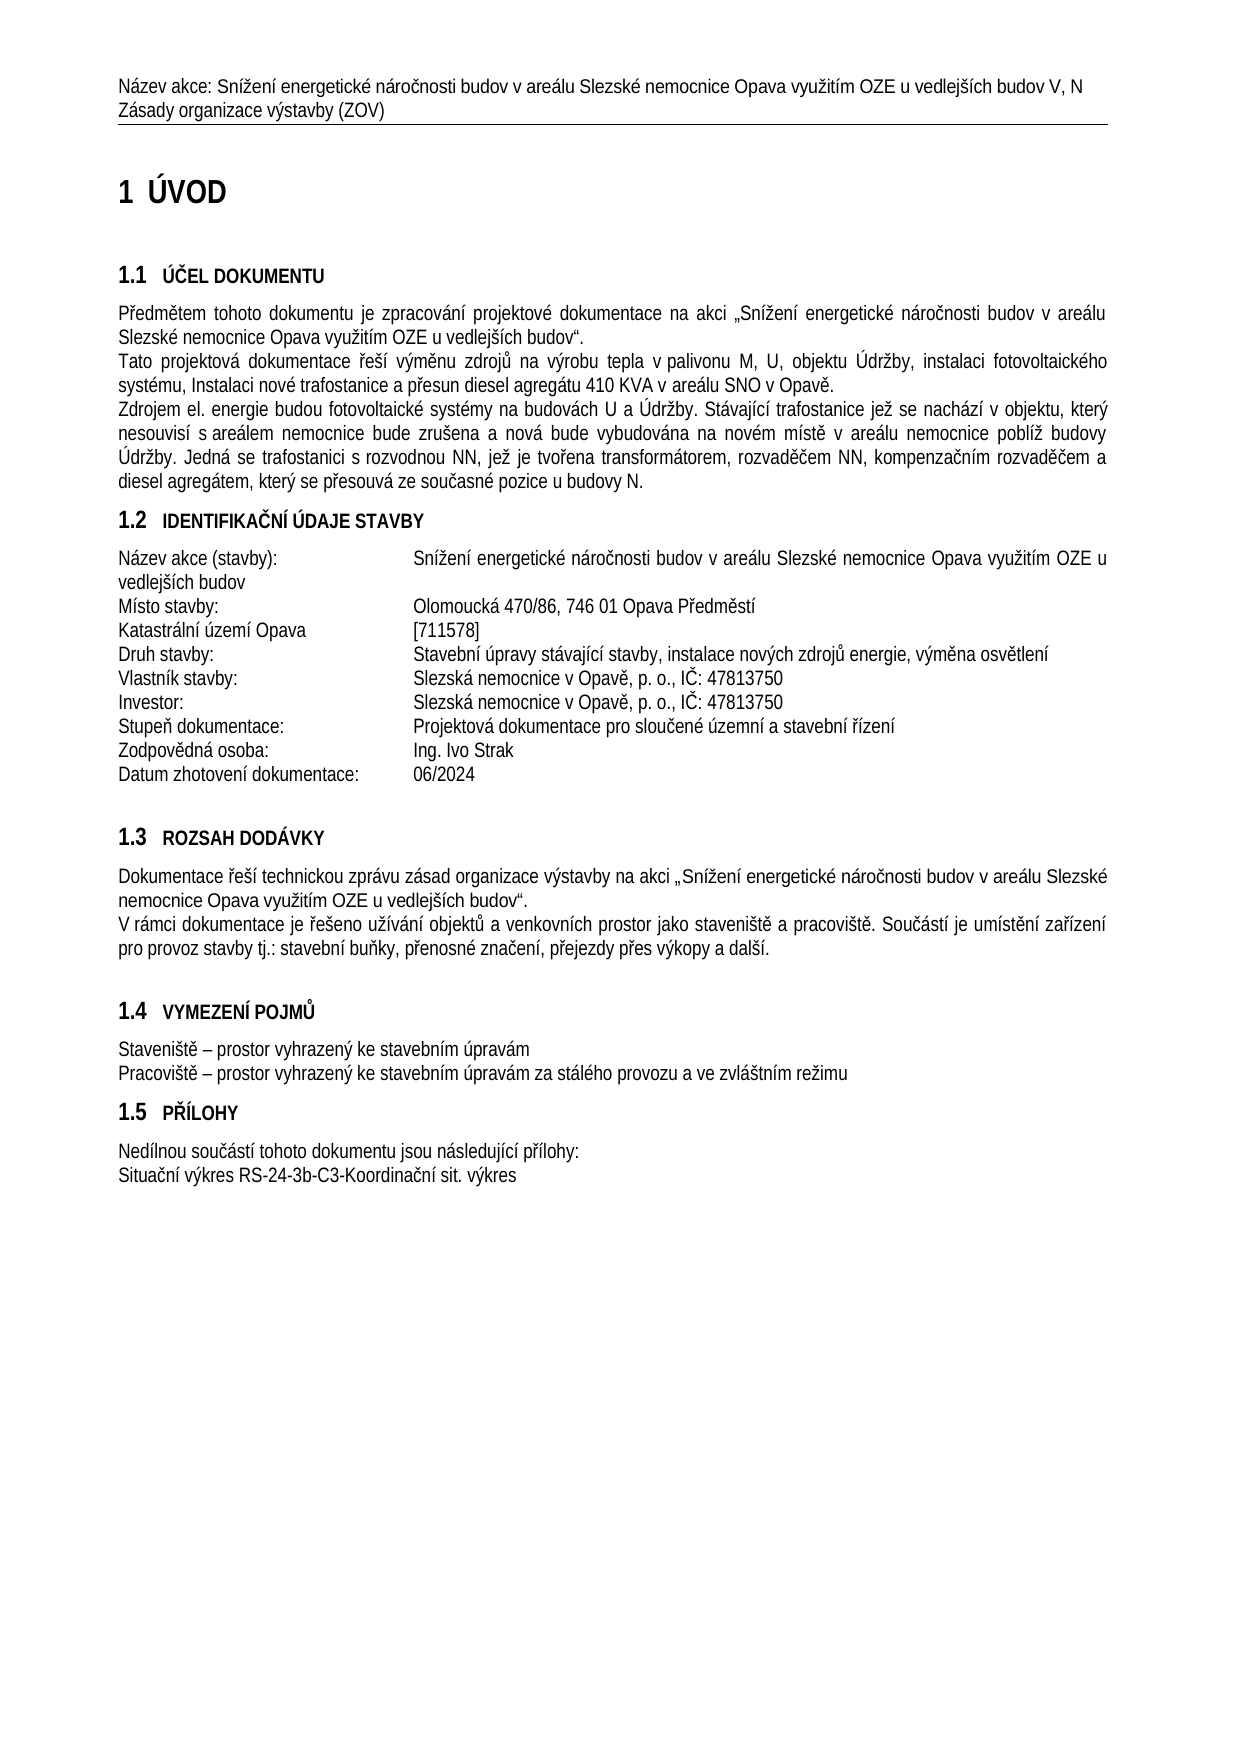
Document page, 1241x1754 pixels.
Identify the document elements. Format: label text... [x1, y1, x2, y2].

text Nedílnou součástí tohoto dokumentu jsou následující přílohy: [118, 1138, 1108, 1162]
text Zdrojem el. energie budou fotovoltaické systémy na budovách U a Údržby. Stávající trafostanice jež se nachází v objektu, který nesouvisí s areálem nemocnice bude zrušena a nová bude vybudována na novém místě v areálu nemocnice poblíž budovy Údržby. Jedná se trafostanici s rozvodnou NN, jež je tvořena transformátorem, rozvaděčem NN, kompenzačním rozvaděčem a diesel agregátem, který se přesouvá ze současné pozice u budovy N. [118, 397, 1108, 493]
text Zodpovědná osoba: Ing. Ivo Strak [118, 738, 1108, 762]
text Staveniště – prostor vyhrazený ke stavebním úpravám [118, 1037, 1108, 1061]
text Název akce (stavby): Snížení energetické náročnosti budov v areálu Slezské nemocnice Opava využitím OZE u vedlejších budov [118, 546, 1108, 594]
text Místo stavby: Olomoucká 470/86, 746 01 Opava Předměstí [118, 594, 1108, 618]
text Katastrální území Opava [711578] [118, 618, 1108, 642]
subtitle ÚČEL DOKUMENTU [118, 260, 1108, 288]
text Pracoviště – prostor vyhrazený ke stavebním úpravám za stálého provozu a ve zvláštním režimu [118, 1061, 1108, 1085]
text Datum zhotovení dokumentace: 06/2024 [118, 762, 1108, 786]
subtitle VYMEZENÍ POJMŮ [118, 996, 1108, 1024]
text Předmětem tohoto dokumentu je zpracování projektové dokumentace na akci „Snížení energetické náročnosti budov v areálu Slezské nemocnice Opava využitím OZE u vedlejších budov“. [118, 301, 1108, 349]
text Stupeň dokumentace: Projektová dokumentace pro sloučené územní a stavební řízení [118, 714, 1108, 738]
text Druh stavby: Stavební úpravy stávající stavby, instalace nových zdrojů energie, výměna osvětlení [118, 642, 1108, 666]
text Tato projektová dokumentace řeší výměnu zdrojů na výrobu tepla v palivonu M, U, objektu Údržby, instalaci fotovoltaického systému, Instalaci nové trafostanice a přesun diesel agregátu 410 KVA v areálu SNO v Opavě. [118, 349, 1108, 397]
text Vlastník stavby: Slezská nemocnice v Opavě, p. o., IČ: 47813750 [118, 666, 1108, 690]
text Dokumentace řeší technickou zprávu zásad organizace výstavby na akci „Snížení energetické náročnosti budov v areálu Slezské nemocnice Opava využitím OZE u vedlejších budov“. [118, 863, 1108, 911]
subtitle IDENTIFIKAČNÍ ÚDAJE STAVBY [118, 505, 1108, 534]
subtitle ÚVOD [118, 173, 1108, 211]
text V rámci dokumentace je řešeno užívání objektů a venkovních prostor jako staveniště a pracoviště. Součástí je umístění zařízení pro provoz stavby tj.: stavební buňky, přenosné značení, přejezdy přes výkopy a další. [118, 911, 1108, 959]
subtitle PŘÍLOHY [118, 1097, 1108, 1126]
text Situační výkres RS-24-3b-C3-Koordinační sit. výkres [118, 1162, 1108, 1186]
text Investor: Slezská nemocnice v Opavě, p. o., IČ: 47813750 [118, 690, 1108, 714]
subtitle ROZSAH DODÁVKY [118, 822, 1108, 851]
